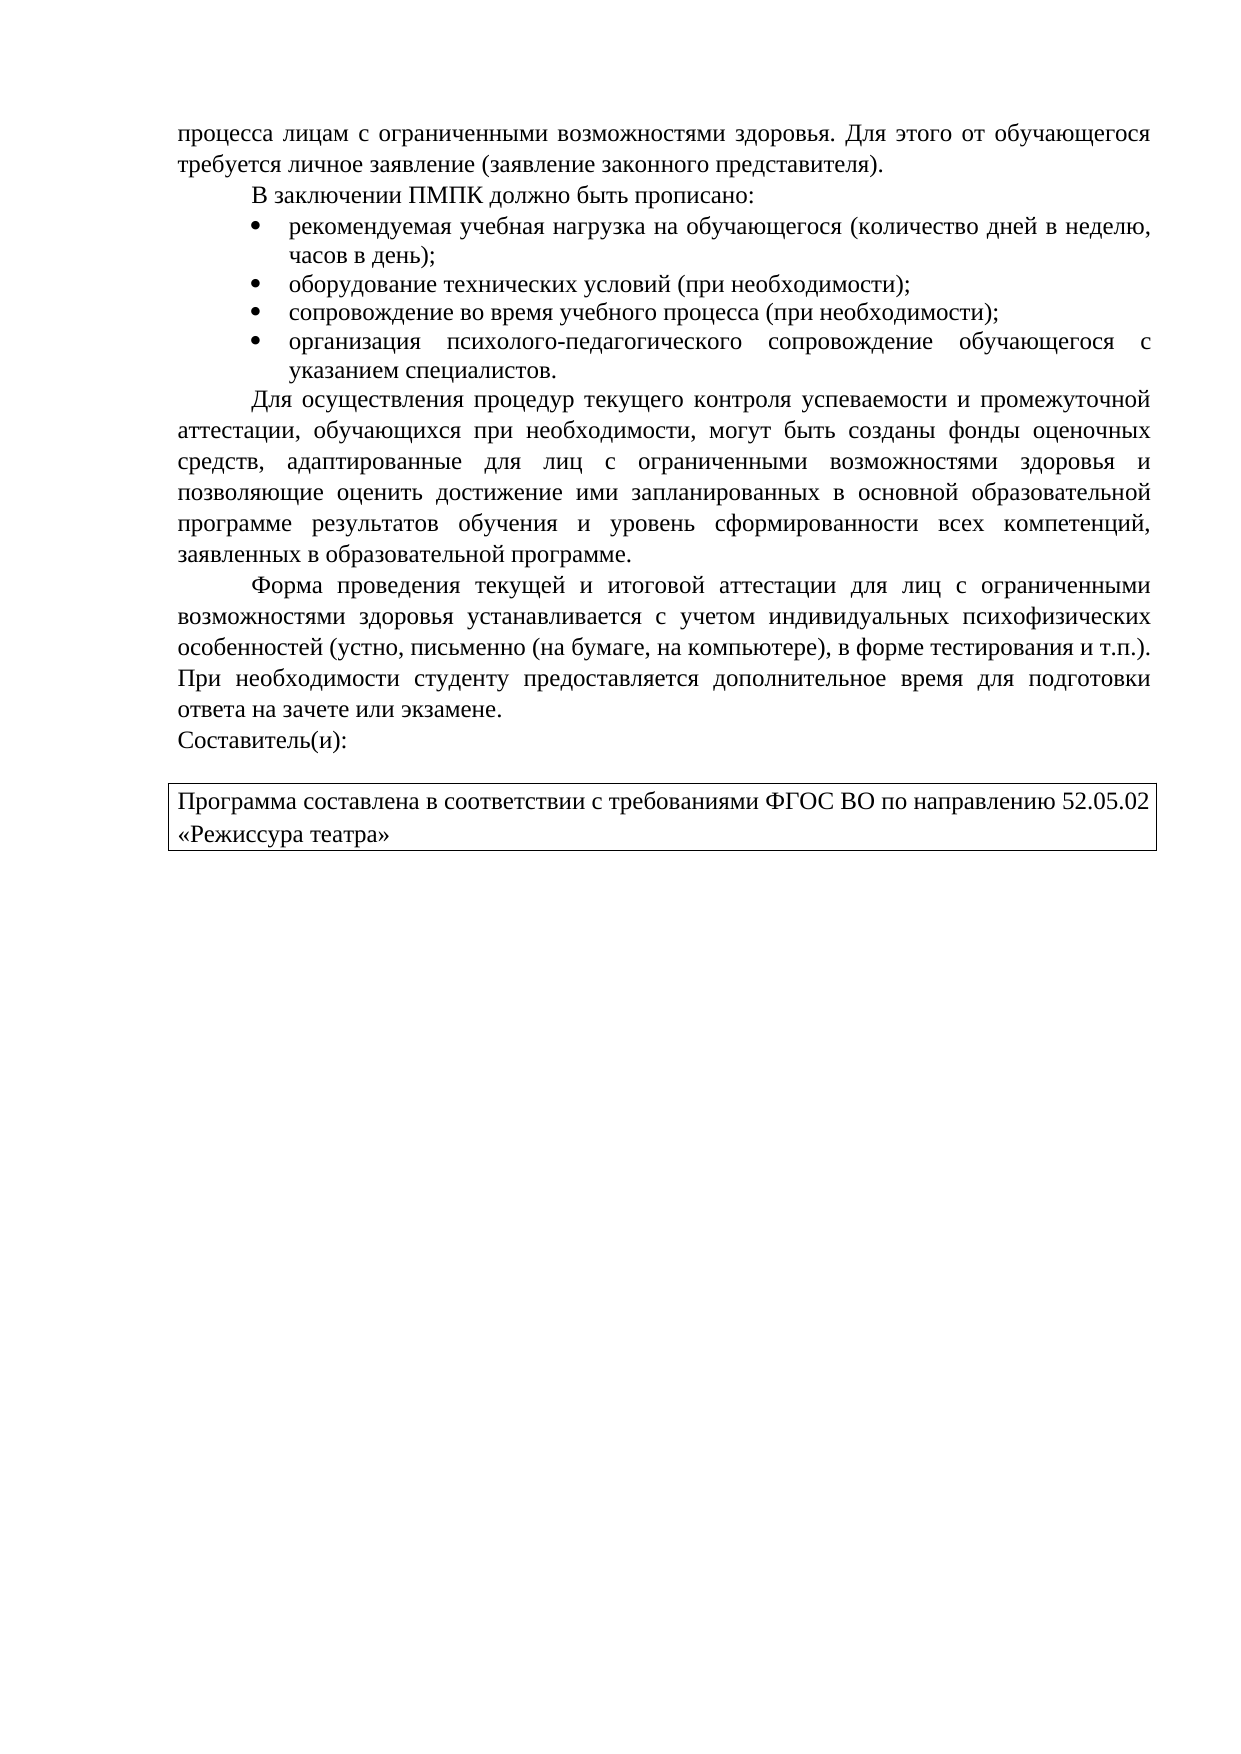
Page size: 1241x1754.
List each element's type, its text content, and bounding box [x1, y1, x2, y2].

list организация психолого-педагогического сопровождение обучающегося с указанием специалистов. [251, 326, 1152, 384]
text Форма проведения текущей и итоговой аттестации для лиц с ограниченными возможностями здоровья устанавливается с учетом индивидуальных психофизических особенностей (устно, письменно (на бумаге, на компьютере), в форме тестирования и т.п.). При необходимости студенту предоставляется дополнительное время для подготовки ответа на зачете или экзамене. [177, 570, 1152, 723]
text Для осуществления процедур текущего контроля успеваемости и промежуточной аттестации, обучающихся при необходимости, могут быть созданы фонды оценочных средств, адаптированные для лиц с ограниченными возможностями здоровья и позволяющие оценить достижение ими запланированных в основной образовательной программе результатов обучения и уровень сформированности всех компетенций, заявленных в образовательной программе. [177, 384, 1152, 568]
text «Режиссура театра» [169, 816, 1156, 850]
text Программа составлена в соответствии с требованиями ФГОС ВО по направлению 52.05.02 [169, 784, 1156, 814]
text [177, 118, 1152, 178]
text В заключении ПМПК должно быть прописано: [177, 180, 1152, 209]
list оборудование технических условий (при необходимости); [251, 269, 1152, 297]
text Составитель(и): [177, 725, 1152, 754]
list сопровождение во время учебного процесса (при необходимости); [251, 297, 1152, 326]
list рекомендуемая учебная нагрузка на обучающегося (количество дней в неделю, часов в день); [251, 211, 1152, 269]
